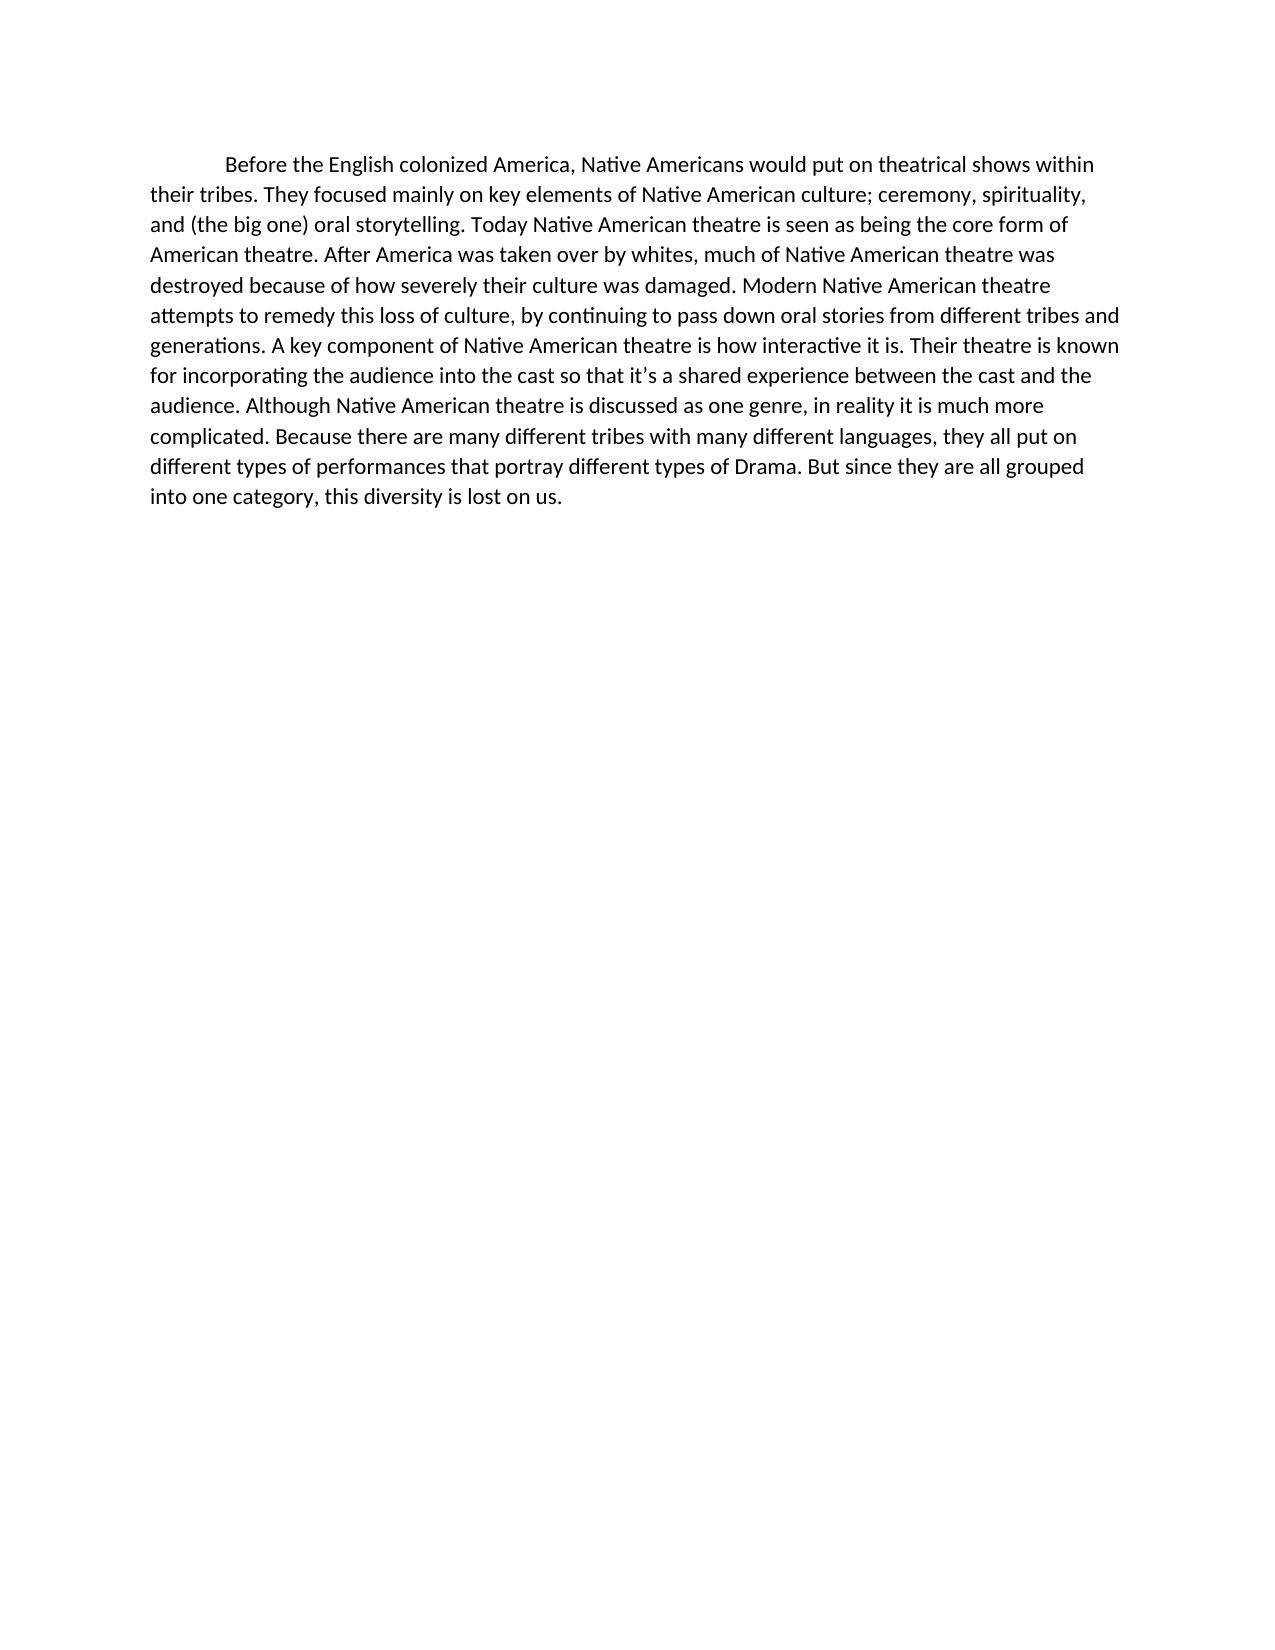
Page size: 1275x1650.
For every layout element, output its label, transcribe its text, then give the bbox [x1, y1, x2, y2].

text Before the English colonized America, Native Americans would put on theatrical shows within their tribes. They focused mainly on key elements of Native American culture; ceremony, spirituality, and (the big one) oral storytelling. Today Native American theatre is seen as being the core form of American theatre. After America was taken over by whites, much of Native American theatre was destroyed because of how severely their culture was damaged. Modern Native American theatre attempts to remedy this loss of culture, by continuing to pass down oral stories from different tribes and generations. A key component of Native American theatre is how interactive it is. Their theatre is known for incorporating the audience into the cast so that it’s a shared experience between the cast and the audience. Although Native American theatre is discussed as one genre, in reality it is much more complicated. Because there are many different tribes with many different languages, they all put on different types of performances that portray different types of Drama. But since they are all grouped into one category, this diversity is lost on us. [150, 150, 1125, 510]
